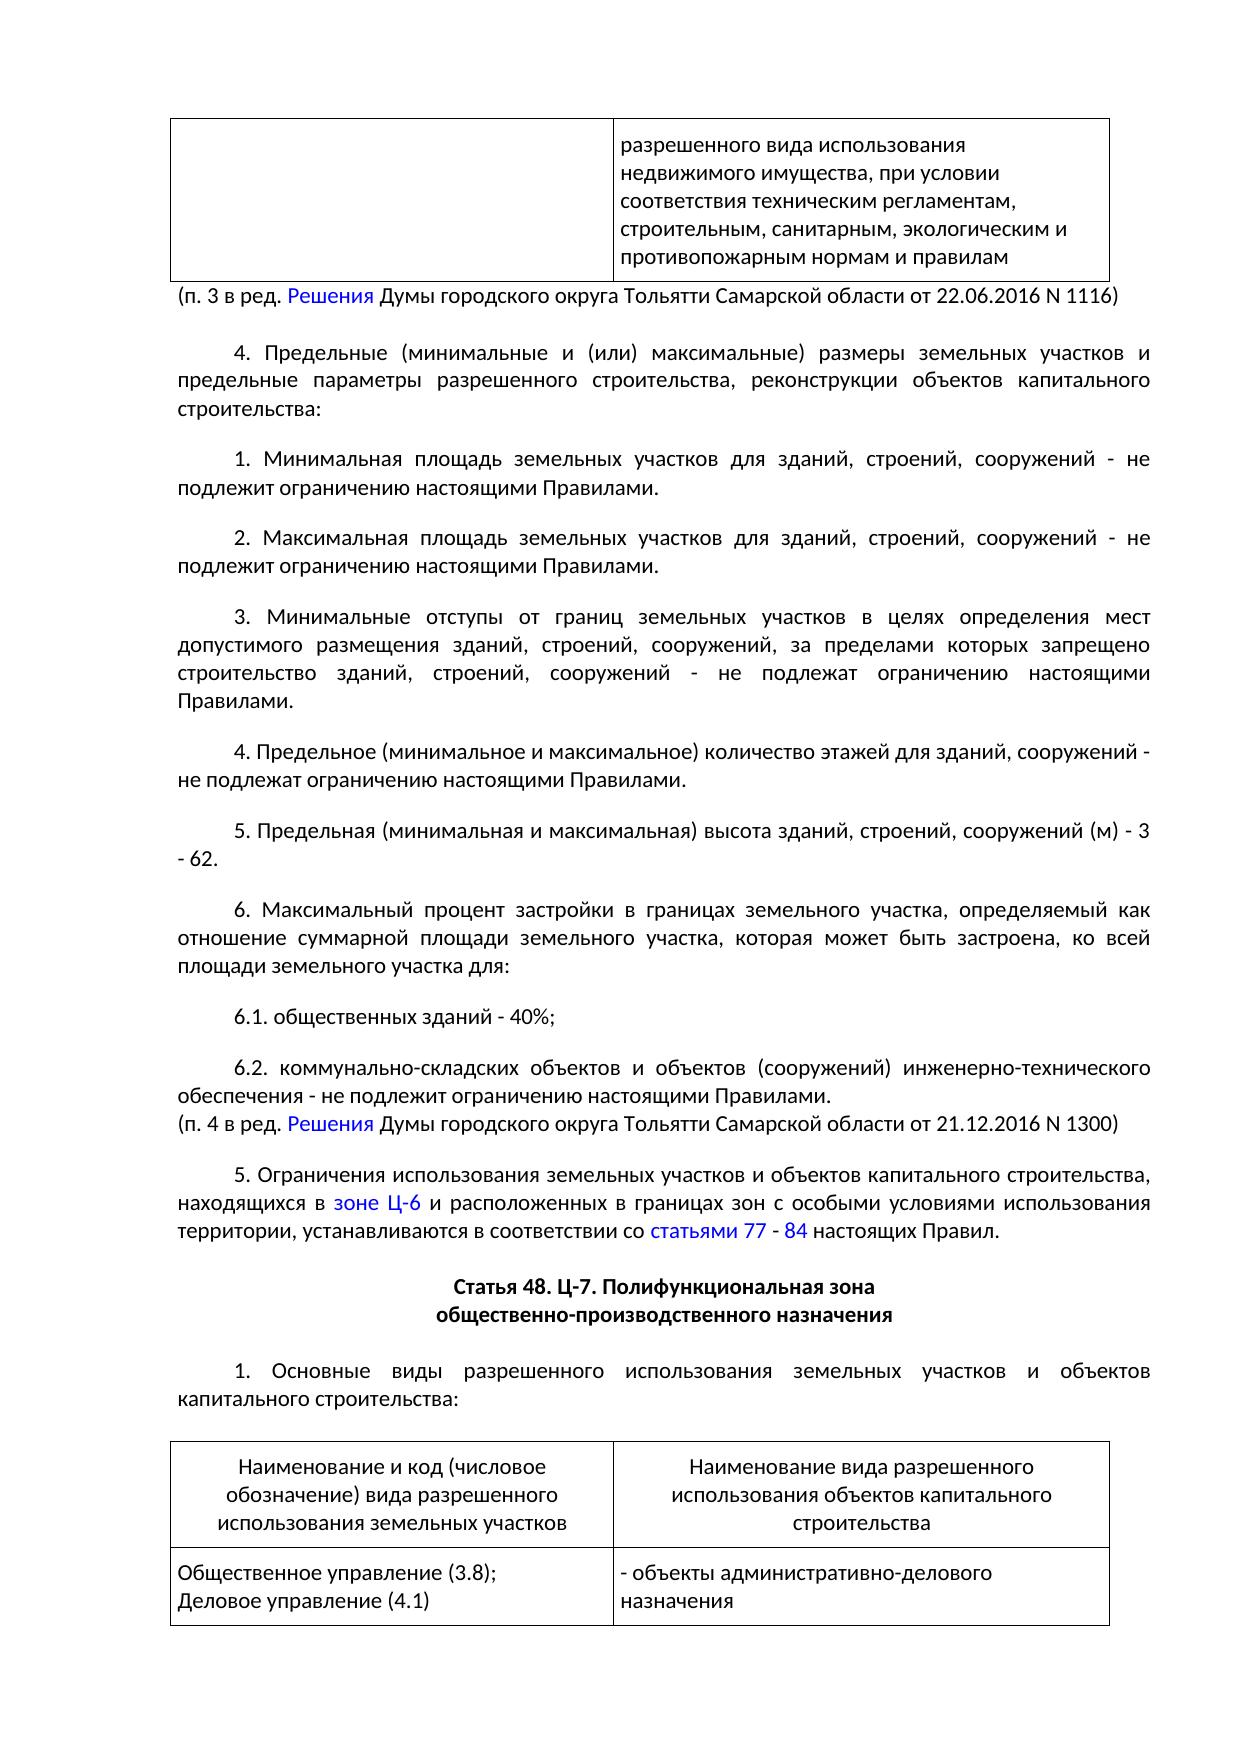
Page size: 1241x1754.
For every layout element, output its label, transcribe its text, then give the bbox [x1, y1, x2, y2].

text 5. Ограничения использования земельных участков и объектов капитального строительства, находящихся в зоне Ц-6 и расположенных в границах зон с особыми условиями использования территории, устанавливаются в соответствии со статьями 77 - 84 настоящих Правил. [177, 1160, 1152, 1244]
title общественно-производственного назначения [177, 1300, 1152, 1328]
title Статья 48. Ц-7. Полифункциональная зона [177, 1272, 1152, 1300]
text 5. Предельная (минимальная и максимальная) высота зданий, строений, сооружений (м) - 3 - 62. [177, 816, 1152, 872]
text 1. Основные виды разрешенного использования земельных участков и объектов капитального строительства: [177, 1356, 1152, 1412]
text 4. Предельное (минимальное и максимальное) количество этажей для зданий, сооружений - не подлежат ограничению настоящими Правилами. [177, 737, 1152, 793]
text 6.1. общественных зданий - 40%; [177, 1002, 1152, 1030]
text 4. Предельные (минимальные и (или) максимальные) размеры земельных участков и предельные параметры разрешенного строительства, реконструкции объектов капитального строительства: [177, 338, 1152, 422]
text (п. 3 в ред. Решения Думы городского округа Тольятти Самарской области от 22.06.2016 N 1116) [177, 282, 1152, 309]
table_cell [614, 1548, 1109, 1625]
text 1. Минимальная площадь земельных участков для зданий, строений, сооружений - не подлежит ограничению настоящими Правилами. [177, 444, 1152, 501]
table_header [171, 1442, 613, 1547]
text 6. Максимальный процент застройки в границах земельного участка, определяемый как отношение суммарной площади земельного участка, которая может быть застроена, ко всей площади земельного участка для: [177, 895, 1152, 979]
text (п. 4 в ред. Решения Думы городского округа Тольятти Самарской области от 21.12.2016 N 1300) [177, 1109, 1152, 1137]
text 6.2. коммунально-складских объектов и объектов (сооружений) инженерно-технического обеспечения - не подлежит ограничению настоящими Правилами. [177, 1053, 1152, 1109]
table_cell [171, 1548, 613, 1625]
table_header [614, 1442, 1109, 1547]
text 2. Максимальная площадь земельных участков для зданий, строений, сооружений - не подлежит ограничению настоящими Правилами. [177, 523, 1152, 579]
text 3. Минимальные отступы от границ земельных участков в целях определения мест допустимого размещения зданий, строений, сооружений, за пределами которых запрещено строительство зданий, строений, сооружений - не подлежат ограничению настоящими Правилами. [177, 602, 1152, 714]
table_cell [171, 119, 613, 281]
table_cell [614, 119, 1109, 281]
